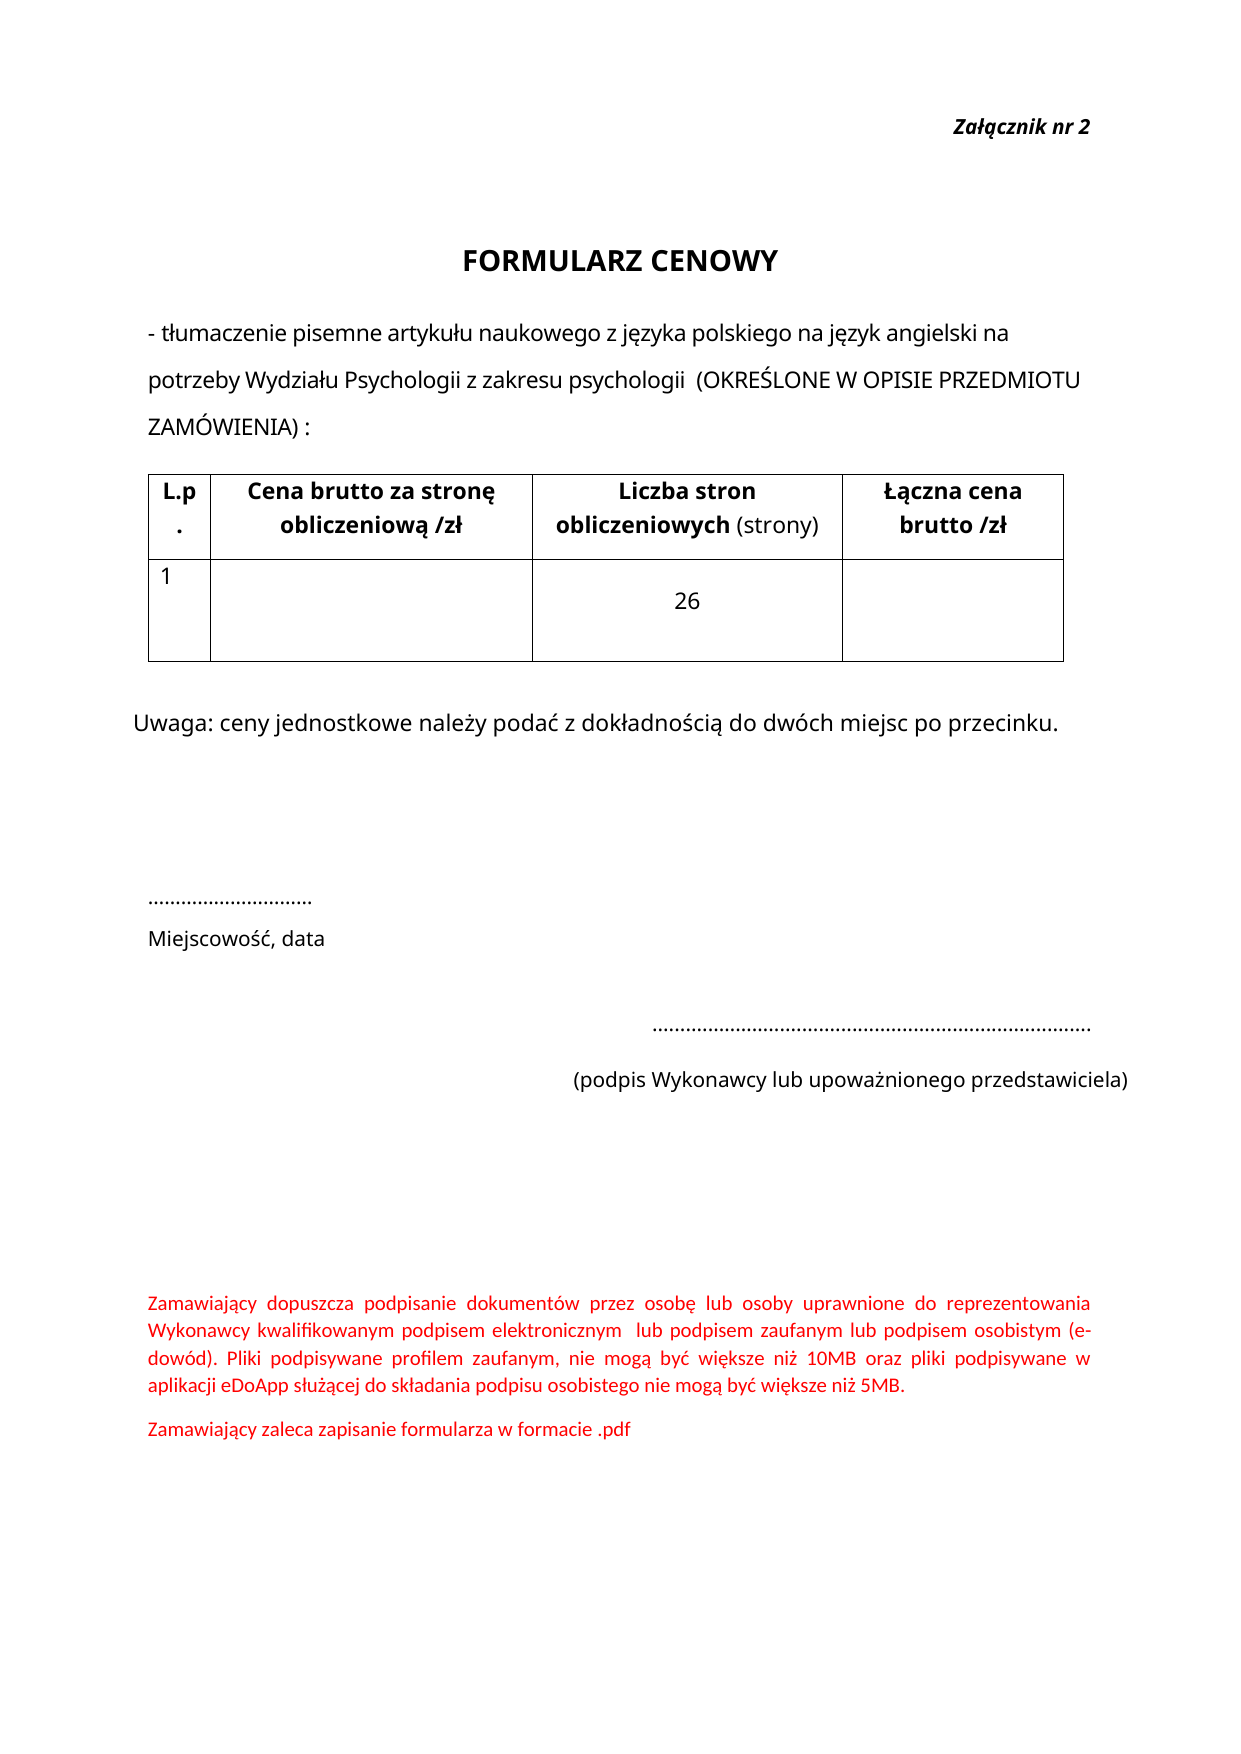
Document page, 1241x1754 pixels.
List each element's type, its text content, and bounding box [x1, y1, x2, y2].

text Zamawiający zaleca zapisanie formularza w formacie .pdf [148, 1416, 1092, 1442]
text FORMULARZ CENOWY [148, 240, 1092, 280]
text Zamawiający dopuszcza podpisanie dokumentów przez osobę lub osoby uprawnione do reprezentowania Wykonawcy kwalifikowanym podpisem elektronicznym lub podpisem zaufanym lub podpisem osobistym (e-dowód). Pliki podpisywane profilem zaufanym, nie mogą być większe niż 10MB oraz pliki podpisywane w aplikacji eDoApp służącej do składania podpisu osobistego nie mogą być większe niż 5MB. [148, 1290, 1092, 1398]
table_cell [843, 560, 1063, 661]
table_header Łączna cena brutto /zł [843, 475, 1063, 559]
text Załącznik nr 2 [148, 112, 1092, 141]
table_header L.p. [149, 475, 210, 559]
text - tłumaczenie pisemne artykułu naukowego z języka polskiego na język angielski na potrzeby Wydziału Psychologii z zakresu psychologii (OKREŚLONE W OPISIE PRZEDMIOTU ZAMÓWIENIA) : [148, 317, 1092, 442]
table_header Liczba stron obliczeniowych (strony) [533, 475, 842, 559]
text ………………………… [148, 882, 1092, 910]
table_header Cena brutto za stronę obliczeniową /zł [211, 475, 532, 559]
table_cell 1 [149, 560, 210, 661]
text Uwaga: ceny jednostkowe należy podać z dokładnością do dwóch miejsc po przecinku. [133, 707, 1092, 738]
text (podpis Wykonawcy lub upoważnionego przedstawiciela) [148, 1065, 1128, 1093]
text Miejscowość, data [148, 924, 1092, 953]
table_cell 26 [533, 560, 842, 661]
text ............……….......................................................... [148, 1009, 1092, 1038]
table_cell [211, 560, 532, 661]
